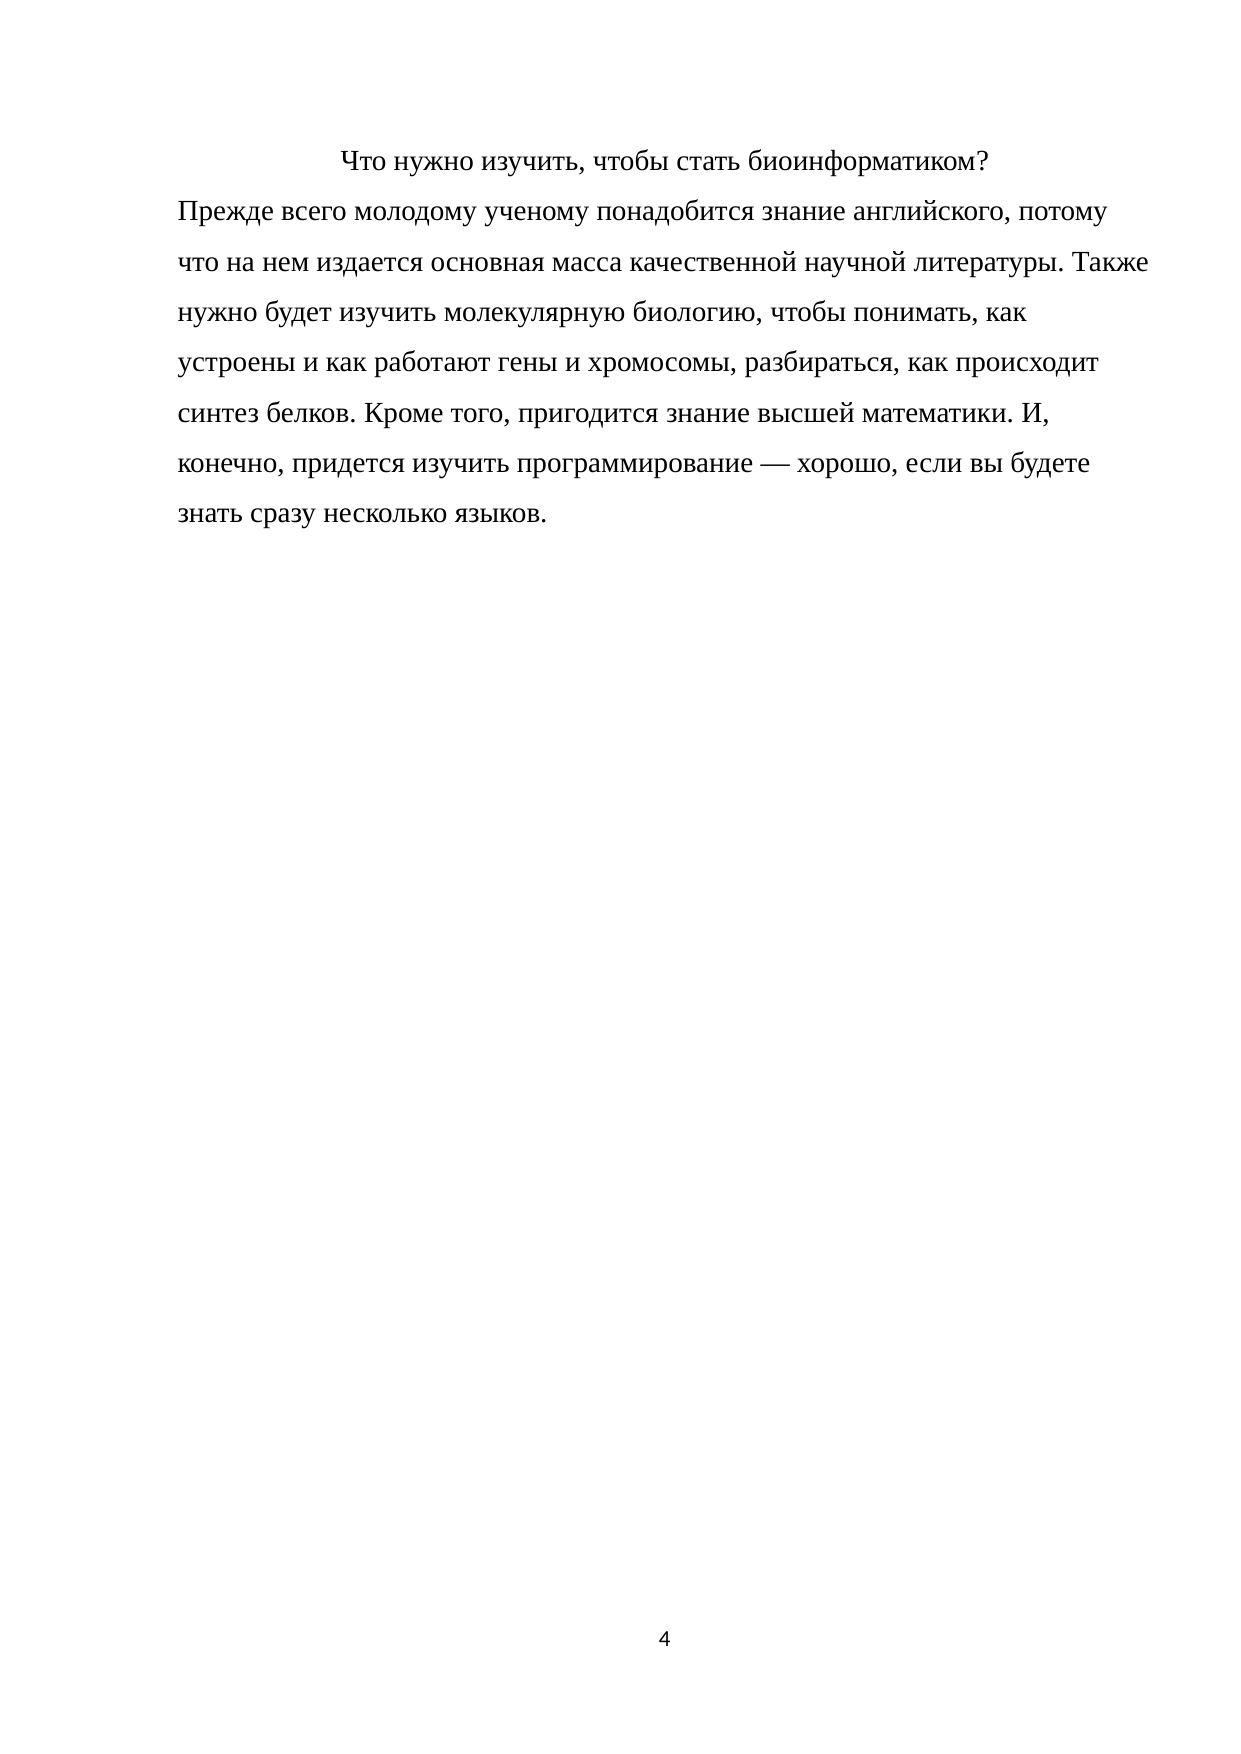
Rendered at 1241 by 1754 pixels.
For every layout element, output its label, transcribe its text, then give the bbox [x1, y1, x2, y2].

text Прежде всего молодому ученому понадобится знание английского, потому что на нем издается основная масса качественной научной литературы. Также нужно будет изучить молекулярную биологию, чтобы понимать, как устроены и как работают гены и хромосомы, разбираться, как происходит синтез белков. Кроме того, пригодится знание высшей математики. И, конечно, придется изучить программирование — хорошо, если вы будете знать сразу несколько языков. [177, 193, 1152, 529]
subtitle Что нужно изучить, чтобы стать биоинформатиком? [177, 143, 1152, 177]
